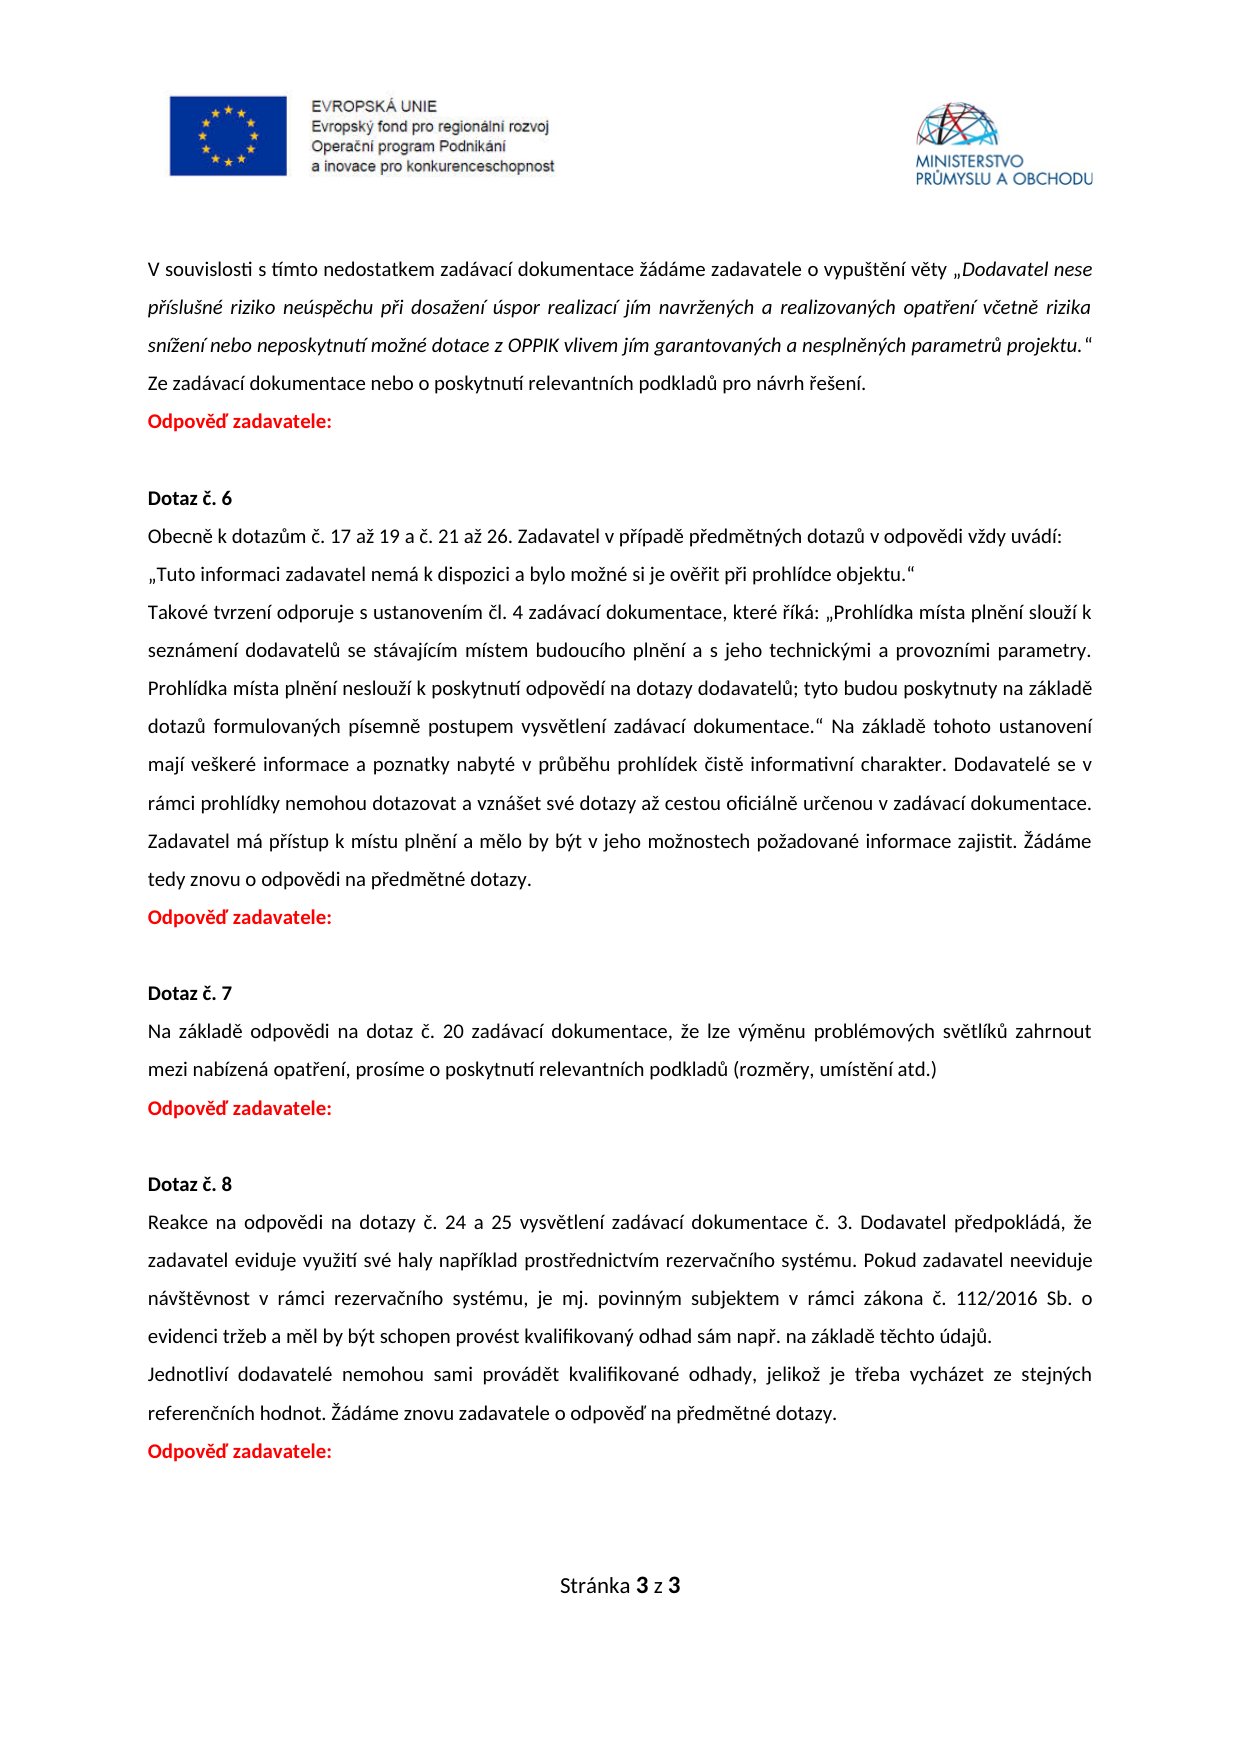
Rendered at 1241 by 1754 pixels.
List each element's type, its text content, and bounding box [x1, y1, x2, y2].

text Odpověď zadavatele: [148, 904, 1093, 929]
text Obecně k dotazům č. 17 až 19 a č. 21 až 26. Zadavatel v případě předmětných dotazů v odpovědi vždy uvádí: [148, 523, 1093, 548]
text Na základě odpovědi na dotaz č. 20 zadávací dokumentace, že lze výměnu problémových světlíků zahrnout mezi nabízená opatření, prosíme o poskytnutí relevantních podkladů (rozměry, umístění atd.) [148, 1018, 1093, 1082]
text Dotaz č. 6 [148, 485, 1093, 510]
text V souvislosti s tímto nedostatkem zadávací dokumentace žádáme zadavatele o vypuštění věty „Dodavatel nese příslušné riziko neúspěchu při dosažení úspor realizací jím navržených a realizovaných opatření včetně rizika snížení nebo neposkytnutí možné dotace z OPPIK vlivem jím garantovaných a nesplněných parametrů projektu.“ Ze zadávací dokumentace nebo o poskytnutí relevantních podkladů pro návrh řešení. [148, 256, 1093, 396]
text Jednotliví dodavatelé nemohou sami provádět kvalifikované odhady, jelikož je třeba vycházet ze stejných referenčních hodnot. Žádáme znovu zadavatele o odpověď na předmětné dotazy. [148, 1362, 1093, 1425]
picture [147, 73, 607, 200]
text Odpověď zadavatele: [148, 1438, 1093, 1463]
text „Tuto informaci zadavatel nemá k dispozici a bylo možné si je ověřit při prohlídce objektu.“ [148, 561, 1093, 586]
text Odpověď zadavatele: [148, 1095, 1093, 1120]
picture [916, 102, 1093, 185]
text Takové tvrzení odporuje s ustanovením čl. 4 zadávací dokumentace, které říká: „Prohlídka místa plnění slouží k seznámení dodavatelů se stávajícím místem budoucího plnění a s jeho technickými a provozními parametry. Prohlídka místa plnění neslouží k poskytnutí odpovědí na dotazy dodavatelů; tyto budou poskytnuty na základě dotazů formulovaných písemně postupem vysvětlení zadávací dokumentace.“ Na základě tohoto ustanovení mají veškeré informace a poznatky nabyté v průběhu prohlídek čistě informativní charakter. Dodavatelé se v rámci prohlídky nemohou dotazovat a vznášet své dotazy až cestou oficiálně určenou v zadávací dokumentace. Zadavatel má přístup k místu plnění a mělo by být v jeho možnostech požadované informace zajistit. Žádáme tedy znovu o odpovědi na předmětné dotazy. [148, 599, 1093, 891]
text Reakce na odpovědi na dotazy č. 24 a 25 vysvětlení zadávací dokumentace č. 3. Dodavatel předpokládá, že zadavatel eviduje využití své haly například prostřednictvím rezervačního systému. Pokud zadavatel neeviduje návštěvnost v rámci rezervačního systému, je mj. povinným subjektem v rámci zákona č. 112/2016 Sb. o evidenci tržeb a měl by být schopen provést kvalifikovaný odhad sám např. na základě těchto údajů. [148, 1209, 1093, 1349]
text Dotaz č. 7 [148, 980, 1093, 1006]
text Dotaz č. 8 [148, 1171, 1093, 1196]
text Odpověď zadavatele: [148, 408, 1093, 434]
